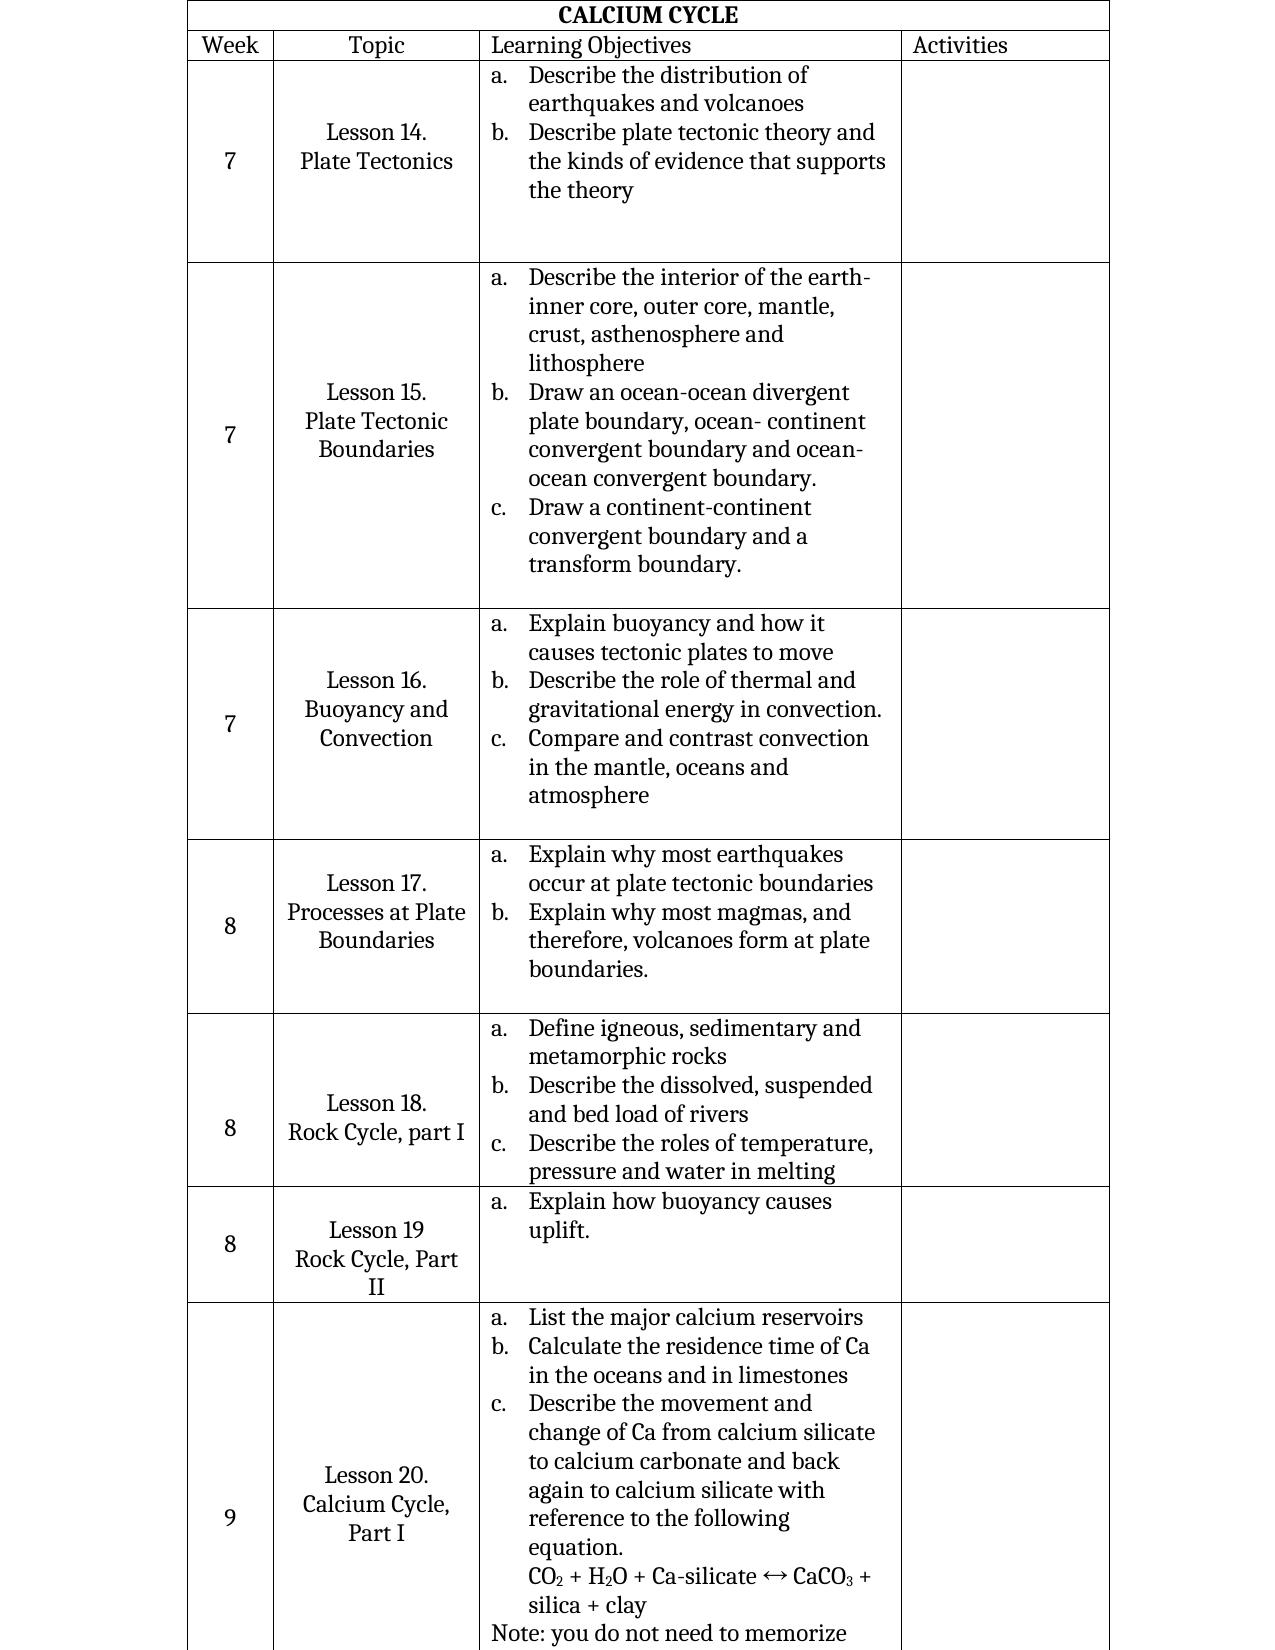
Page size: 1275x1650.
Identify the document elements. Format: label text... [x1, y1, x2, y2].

table_cell Lesson 17. Processes at Plate Boundaries [274, 840, 479, 1012]
table_cell Lesson 15. Plate Tectonic Boundaries [274, 263, 479, 608]
table_cell [902, 840, 1109, 1012]
table_cell [902, 1187, 1109, 1302]
table_cell [902, 61, 1109, 262]
table_cell Explain why most earthquakes occur at plate tectonic boundaries Explain why most magmas, and therefore, volcanoes form at plate boundaries. [480, 840, 901, 1012]
table_cell Week [188, 31, 273, 59]
table_cell 8 [188, 840, 273, 1012]
table_cell Describe the distribution of earthquakes and volcanoes Describe plate tectonic theory and the kinds of evidence that supports the theory [480, 61, 901, 262]
table_cell [902, 1014, 1109, 1186]
table_cell [902, 1303, 1109, 1650]
table_cell Describe the interior of the earth- inner core, outer core, mantle, crust, asthenosphere and lithosphere Draw an ocean-ocean divergent plate boundary, ocean- continent convergent boundary and ocean-ocean convergent boundary. Draw a continent-continent convergent boundary and a transform boundary. [480, 263, 901, 608]
table_cell Topic [274, 31, 479, 59]
table_cell Lesson 18. Rock Cycle, part I [274, 1014, 479, 1186]
table_cell Lesson 14. Plate Tectonics [274, 61, 479, 262]
table_header CALCIUM CYCLE [188, 1, 1109, 30]
table_cell 7 [188, 61, 273, 262]
table_cell 8 [188, 1014, 273, 1186]
table_cell Learning Objectives [480, 31, 901, 59]
table_cell Define igneous, sedimentary and metamorphic rocks Describe the dissolved, suspended and bed load of rivers Describe the roles of temperature, pressure and water in melting [480, 1014, 901, 1186]
table_cell [902, 609, 1109, 839]
table_cell [902, 263, 1109, 608]
table_cell 8 [188, 1187, 273, 1302]
table_cell Activities [902, 31, 1109, 59]
table_cell Explain how buoyancy causes uplift. [480, 1187, 901, 1302]
table_cell Lesson 20. Calcium Cycle, Part I [274, 1303, 479, 1650]
table_cell 7 [188, 609, 273, 839]
table_cell List the major calcium reservoirs Calculate the residence time of Ca in the oceans and in limestones Describe the movement and change of Ca from calcium silicate to calcium carbonate and back again to calcium silicate with reference to the following equation. CO2 + H2O + Ca-silicate CaCO3 + silica + clay Note: you do not need to memorize this equation but you do need to be able to describe what it represents. [480, 1303, 901, 1650]
table_cell 7 [188, 263, 273, 608]
table_cell Explain buoyancy and how it causes tectonic plates to move Describe the role of thermal and gravitational energy in convection. Compare and contrast convection in the mantle, oceans and atmosphere [480, 609, 901, 839]
table_cell 9 [188, 1303, 273, 1650]
table_cell Lesson 16. Buoyancy and Convection [274, 609, 479, 839]
table_cell Lesson 19 Rock Cycle, Part II [274, 1187, 479, 1302]
